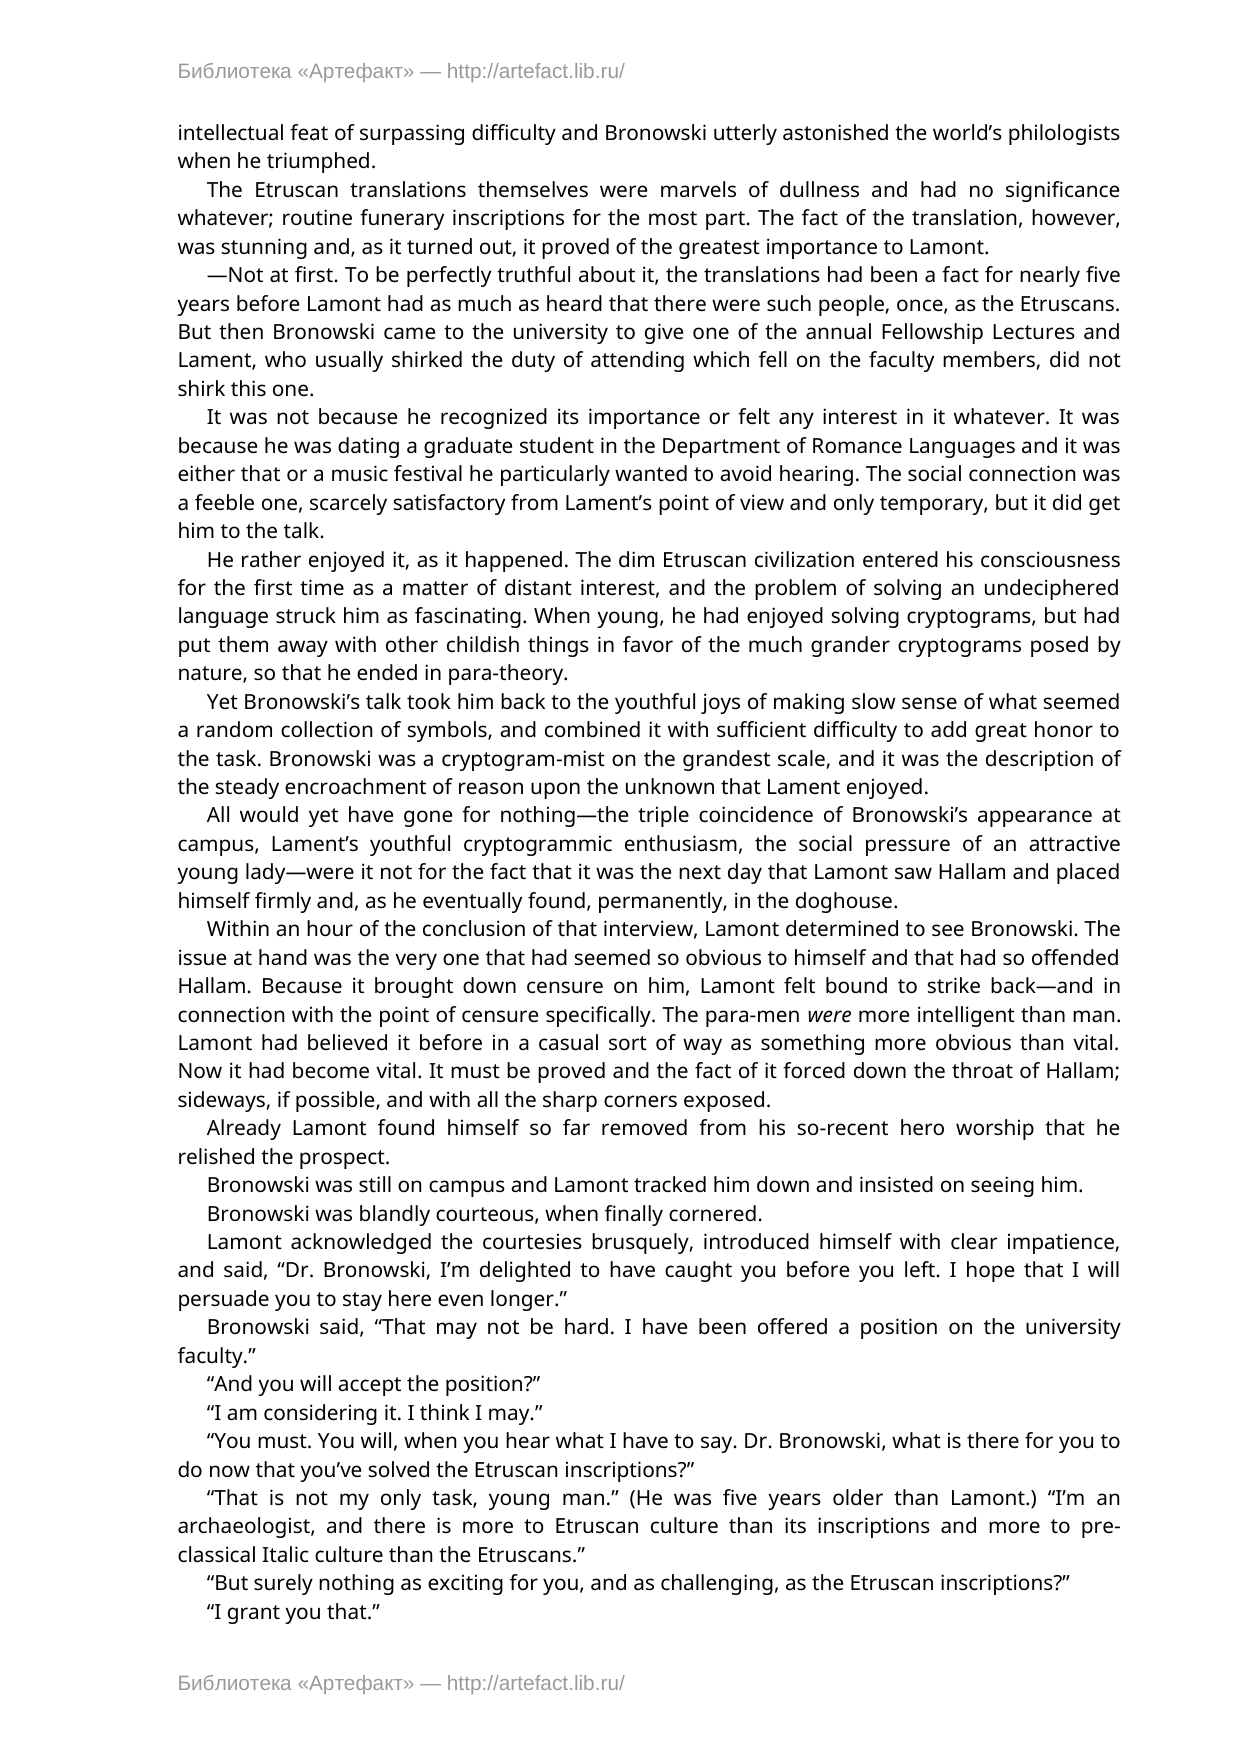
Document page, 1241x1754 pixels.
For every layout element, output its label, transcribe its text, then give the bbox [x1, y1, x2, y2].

text All would yet have gone for nothing—the triple coincidence of Bronowski’s appearance at campus, Lament’s youthful cryptogrammic enthusiasm, the social pressure of an attractive young lady—were it not for the fact that it was the next day that Lamont saw Hallam and placed himself firmly and, as he eventually found, permanently, in the doghouse. [177, 801, 1122, 914]
text Yet Bronowski’s talk took him back to the youthful joys of making slow sense of what seemed a random collection of symbols, and combined it with sufficient difficulty to add great honor to the task. Bronowski was a cryptogram-mist on the grandest scale, and it was the description of the steady encroachment of reason upon the unknown that Lament enjoyed. [177, 687, 1122, 801]
text Lamont acknowledged the courtesies brusquely, introduced himself with clear impatience, and said, “Dr. Bronowski, I’m delighted to have caught you before you left. I hope that I will persuade you to stay here even longer.” [177, 1227, 1122, 1312]
text “And you will accept the position?” [177, 1369, 1122, 1398]
text “I grant you that.” [177, 1597, 1122, 1625]
text Bronowski said, “That may not be hard. I have been offered a position on the university faculty.” [177, 1312, 1122, 1369]
text Within an hour of the conclusion of that interview, Lamont determined to see Bronowski. The issue at hand was the very one that had seemed so obvious to himself and that had so offended Hallam. Because it brought down censure on him, Lamont felt bound to strike back—and in connection with the point of censure specifically. The para-men were more intelligent than man. Lamont had believed it before in a casual sort of way as something more obvious than vital. Now it had become vital. It must be proved and the fact of it forced down the throat of Hallam; sideways, if possible, and with all the sharp corners exposed. [177, 914, 1122, 1113]
text He rather enjoyed it, as it happened. The dim Etruscan civilization entered his consciousness for the first time as a matter of distant interest, and the problem of solving an undeciphered language struck him as fascinating. When young, he had enjoyed solving cryptograms, but had put them away with other childish things in favor of the much grander cryptograms posed by nature, so that he ended in para-theory. [177, 545, 1122, 687]
text “That is not my only task, young man.” (He was five years older than Lamont.) “I’m an archaeologist, and there is more to Etruscan culture than its inscriptions and more to pre-classical Italic culture than the Etruscans.” [177, 1483, 1122, 1568]
text “But surely nothing as exciting for you, and as challenging, as the Etruscan inscriptions?” [177, 1568, 1122, 1597]
text Bronowski was still on campus and Lamont tracked him down and insisted on seeing him. [177, 1170, 1122, 1199]
text Bronowski was blandly courteous, when finally cornered. [177, 1199, 1122, 1227]
text The Etruscan translations themselves were marvels of dullness and had no significance whatever; routine funerary inscriptions for the most part. The fact of the translation, however, was stunning and, as it turned out, it proved of the greatest importance to Lamont. [177, 175, 1122, 260]
text It was not because he recognized its importance or felt any interest in it whatever. It was because he was dating a graduate student in the Department of Romance Languages and it was either that or a music festival he particularly wanted to avoid hearing. The social connection was a feeble one, scarcely satisfactory from Lament’s point of view and only temporary, but it did get him to the talk. [177, 402, 1122, 545]
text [177, 118, 1122, 175]
text —Not at first. To be perfectly truthful about it, the translations had been a fact for nearly five years before Lamont had as much as heard that there were such people, once, as the Etruscans. But then Bronowski came to the university to give one of the annual Fellowship Lectures and Lament, who usually shirked the duty of attending which fell on the faculty members, did not shirk this one. [177, 260, 1122, 402]
text Already Lamont found himself so far removed from his so-recent hero worship that he relished the prospect. [177, 1113, 1122, 1170]
text “I am considering it. I think I may.” [177, 1398, 1122, 1426]
text “You must. You will, when you hear what I have to say. Dr. Bronowski, what is there for you to do now that you’ve solved the Etruscan inscriptions?” [177, 1426, 1122, 1483]
